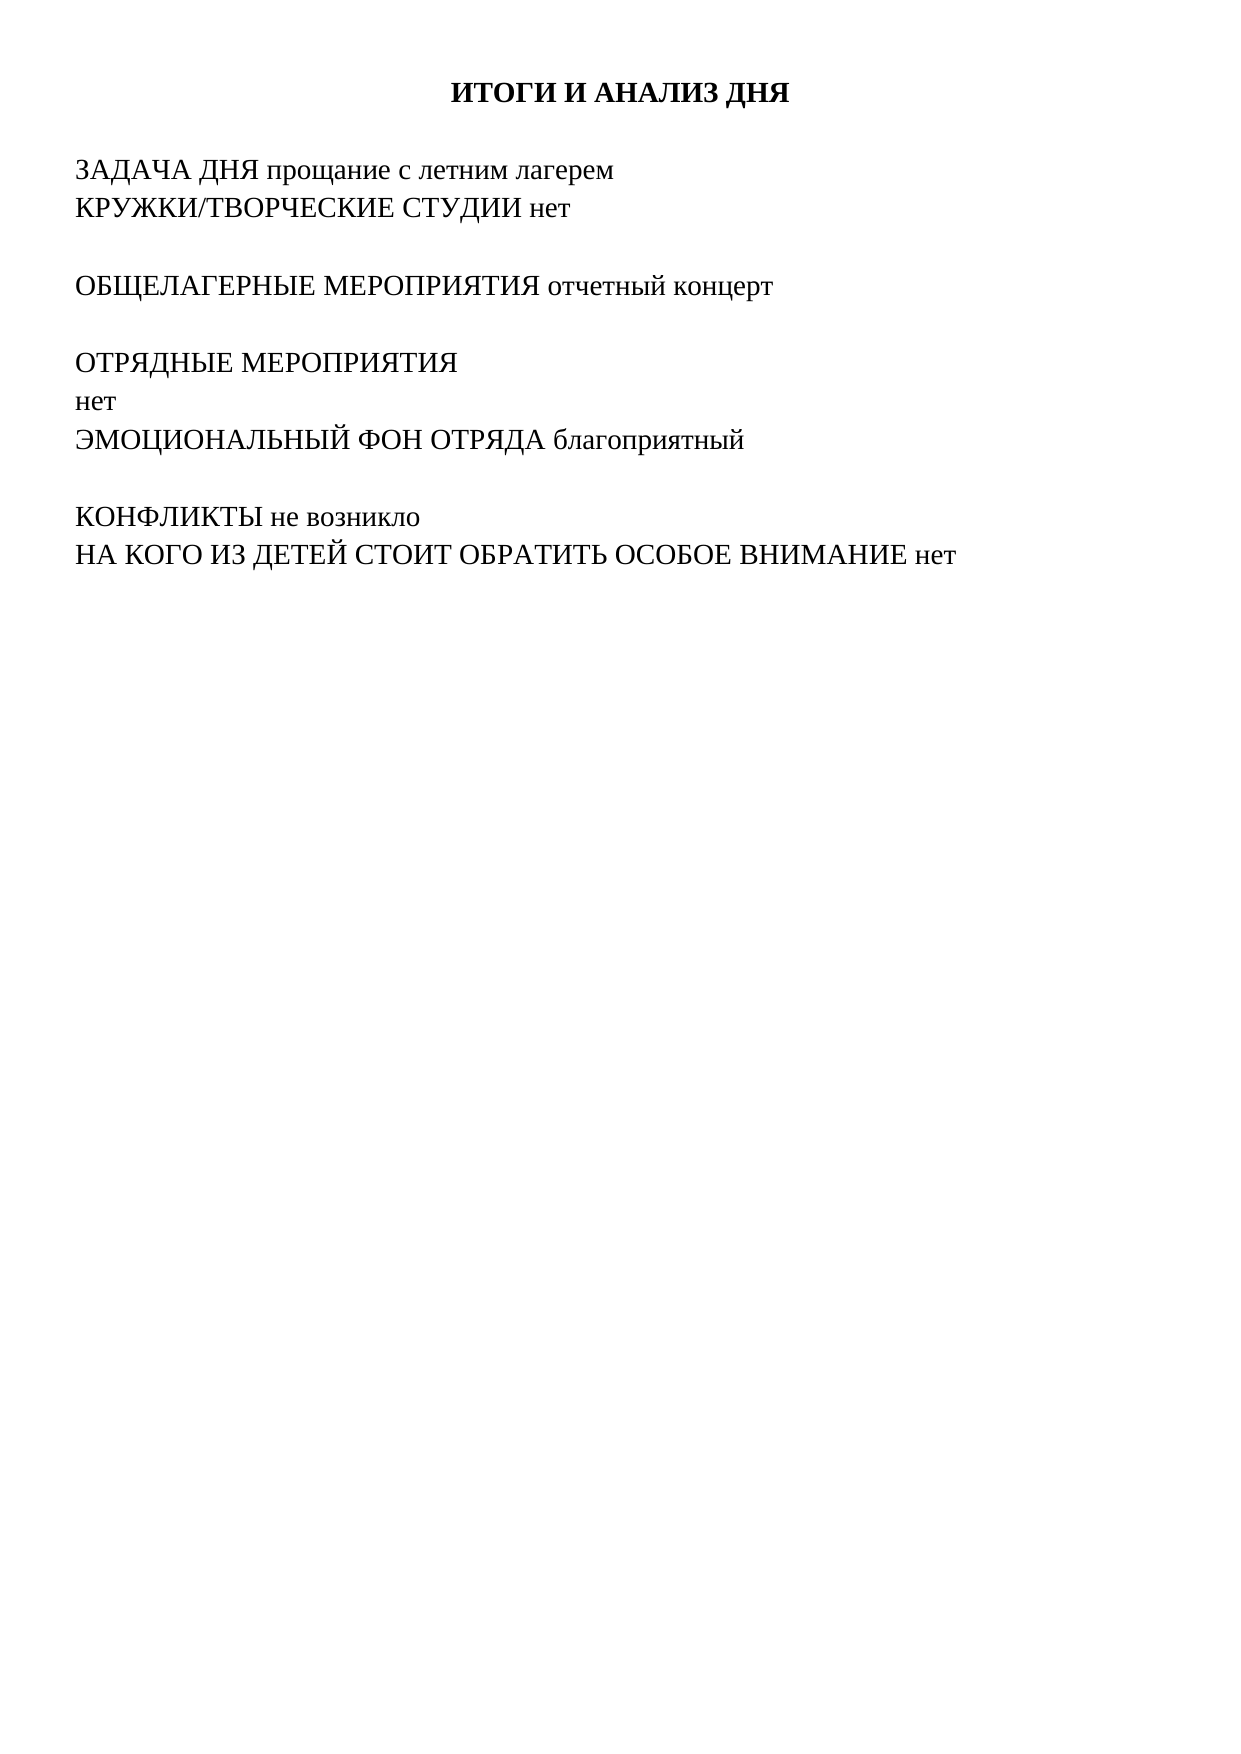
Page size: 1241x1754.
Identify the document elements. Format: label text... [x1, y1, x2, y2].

text ЭМОЦИОНАЛЬНЫЙ ФОН ОТРЯДА благоприятный [75, 422, 1165, 455]
text ОТРЯДНЫЕ МЕРОПРИЯТИЯ [75, 345, 1165, 378]
text нет [75, 383, 1165, 417]
text КОНФЛИКТЫ не возникло [75, 499, 1165, 532]
text ОБЩЕЛАГЕРНЫЕ МЕРОПРИЯТИЯ отчетный концерт [75, 268, 1165, 301]
text ИТОГИ И АНАЛИЗ ДНЯ [75, 75, 1165, 108]
text НА КОГО ИЗ ДЕТЕЙ СТОИТ ОБРАТИТЬ ОСОБОЕ ВНИМАНИЕ нет [75, 537, 1165, 571]
text КРУЖКИ/ТВОРЧЕСКИЕ СТУДИИ нет [75, 191, 1165, 224]
text ЗАДАЧА ДНЯ прощание с летним лагерем [75, 152, 1165, 186]
